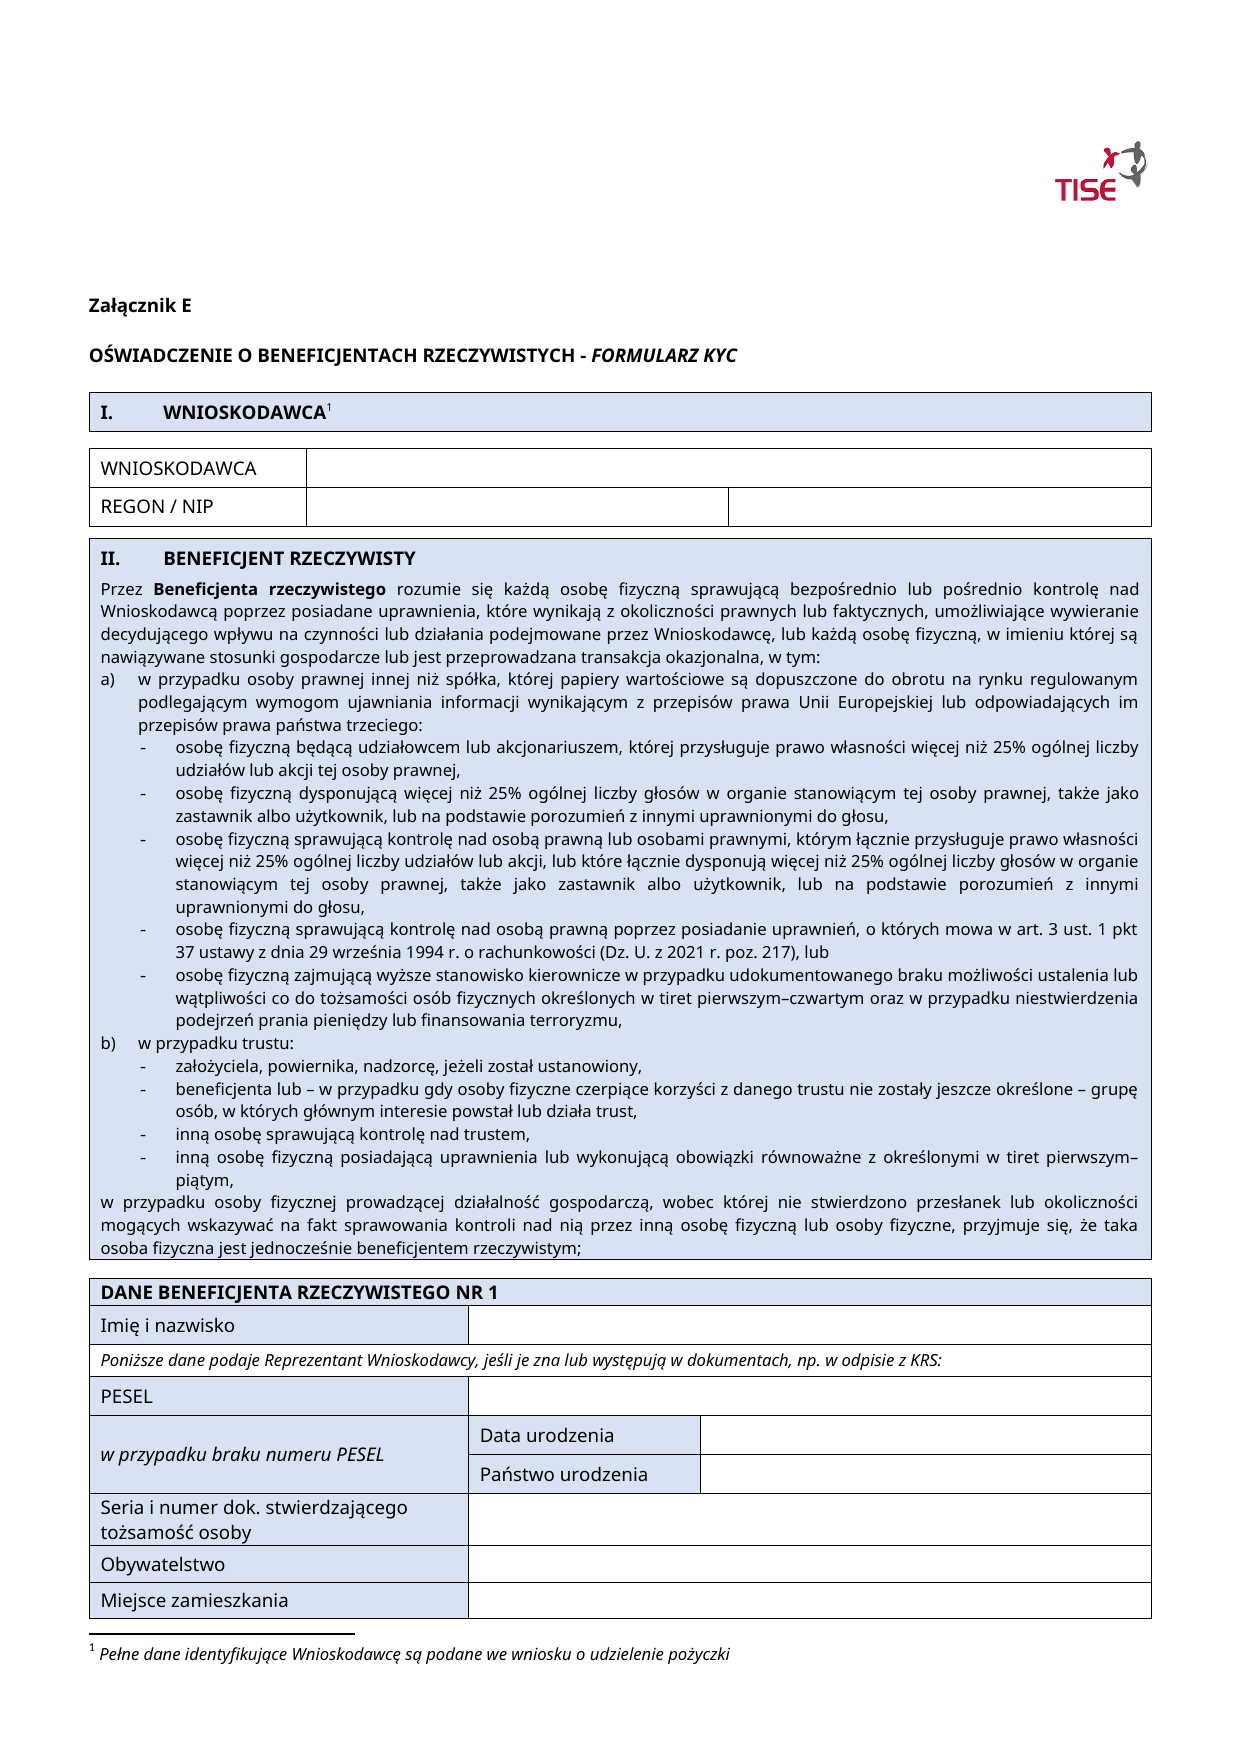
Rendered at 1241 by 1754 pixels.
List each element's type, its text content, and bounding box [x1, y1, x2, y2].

table_cell [729, 488, 1151, 526]
table_cell Obywatelstwo [90, 1546, 468, 1582]
text Załącznik E [89, 292, 1152, 317]
table_cell [469, 1583, 1151, 1618]
table_cell Państwo urodzenia [469, 1455, 700, 1493]
table_cell [469, 1306, 1151, 1344]
table_cell [701, 1455, 1151, 1493]
text OŚWIADCZENIE O BENEFICJENTACH RZECZYWISTYCH - Formularz KYC [89, 342, 1152, 367]
table_cell Imię i nazwisko [90, 1306, 468, 1344]
table_cell Data urodzenia [469, 1416, 700, 1454]
table_cell REGON / NIP [90, 488, 306, 526]
table_header BENEFICJENT RZECZYWISTY Przez Beneficjenta rzeczywistego rozumie się każdą osobę fizyczną sprawującą bezpośrednio lub pośrednio kontrolę nad Wnioskodawcą poprzez posiadane uprawnienia, które wynikają z okoliczności prawnych lub faktycznych, umożliwiające wywieranie decydującego wpływu na czynności lub działania podejmowane przez Wnioskodawcę, lub każdą osobę fizyczną, w imieniu której są nawiązywane stosunki gospodarcze lub jest przeprowadzana transakcja okazjonalna, w tym: w przypadku osoby prawnej innej niż spółka, której papiery wartościowe są dopuszczone do obrotu na rynku regulowanym podlegającym wymogom ujawniania informacji wynikającym z przepisów prawa Unii Europejskiej lub odpowiadających im przepisów prawa państwa trzeciego: osobę fizyczną będącą udziałowcem lub akcjonariuszem, której przysługuje prawo własności więcej niż 25% ogólnej liczby udziałów lub akcji tej osoby prawnej, osobę fizyczną dysponującą więcej niż 25% ogólnej liczby głosów w organie stanowiącym tej osoby prawnej, także jako zastawnik albo użytkownik, lub na podstawie porozumień z innymi uprawnionymi do głosu, osobę fizyczną sprawującą kontrolę nad osobą prawną lub osobami prawnymi, którym łącznie przysługuje prawo własności więcej niż 25% ogólnej liczby udziałów lub akcji, lub które łącznie dysponują więcej niż 25% ogólnej liczby głosów w organie stanowiącym tej osoby prawnej, także jako zastawnik albo użytkownik, lub na podstawie porozumień z innymi uprawnionymi do głosu, osobę fizyczną sprawującą kontrolę nad osobą prawną poprzez posiadanie uprawnień, o których mowa w art. 3 ust. 1 pkt 37 ustawy z dnia 29 września 1994 r. o rachunkowości (Dz. U. z 2021 r. poz. 217), lub osobę fizyczną zajmującą wyższe stanowisko kierownicze w przypadku udokumentowanego braku możliwości ustalenia lub wątpliwości co do tożsamości osób fizycznych określonych w tiret pierwszym–czwartym oraz w przypadku niestwierdzenia podejrzeń prania pieniędzy lub finansowania terroryzmu, w przypadku trustu: założyciela, powiernika, nadzorcę, jeżeli został ustanowiony, beneficjenta lub – w przypadku gdy osoby fizyczne czerpiące korzyści z danego trustu nie zostały jeszcze określone – grupę osób, w których głównym interesie powstał lub działa trust, inną osobę sprawującą kontrolę nad trustem, inną osobę fizyczną posiadającą uprawnienia lub wykonującą obowiązki równoważne z określonymi w tiret pierwszym–piątym, w przypadku osoby fizycznej prowadzącej działalność gospodarczą, wobec której nie stwierdzono przesłanek lub okoliczności mogących wskazywać na fakt sprawowania kontroli nad nią przez inną osobę fizyczną lub osoby fizyczne, przyjmuje się, że taka osoba fizyczna jest jednocześnie beneficjentem rzeczywistym; [90, 539, 1151, 1259]
picture [1043, 130, 1152, 217]
table_header WNIOSKODAWCA [90, 449, 306, 487]
table_cell [469, 1546, 1151, 1582]
table_cell Poniższe dane podaje Reprezentant Wnioskodawcy, jeśli je zna lub występują w dokumentach, np. w odpisie z KRS: [90, 1345, 1151, 1376]
table_cell w przypadku braku numeru PESEL [90, 1416, 468, 1493]
table_cell [469, 1377, 1151, 1415]
table_cell PESEL [90, 1377, 468, 1415]
table_cell [469, 1494, 1151, 1545]
table_header WNIOSKODAWCA [90, 393, 1151, 431]
table_cell [307, 488, 728, 526]
table_header DANE BENEFICJENTA RZECZYWISTEGO NR 1 [90, 1279, 1151, 1305]
table_cell [701, 1416, 1151, 1454]
table_header [307, 449, 1151, 487]
table_cell Seria i numer dok. stwierdzającego tożsamość osoby [90, 1494, 468, 1545]
table_cell Miejsce zamieszkania [90, 1583, 468, 1618]
